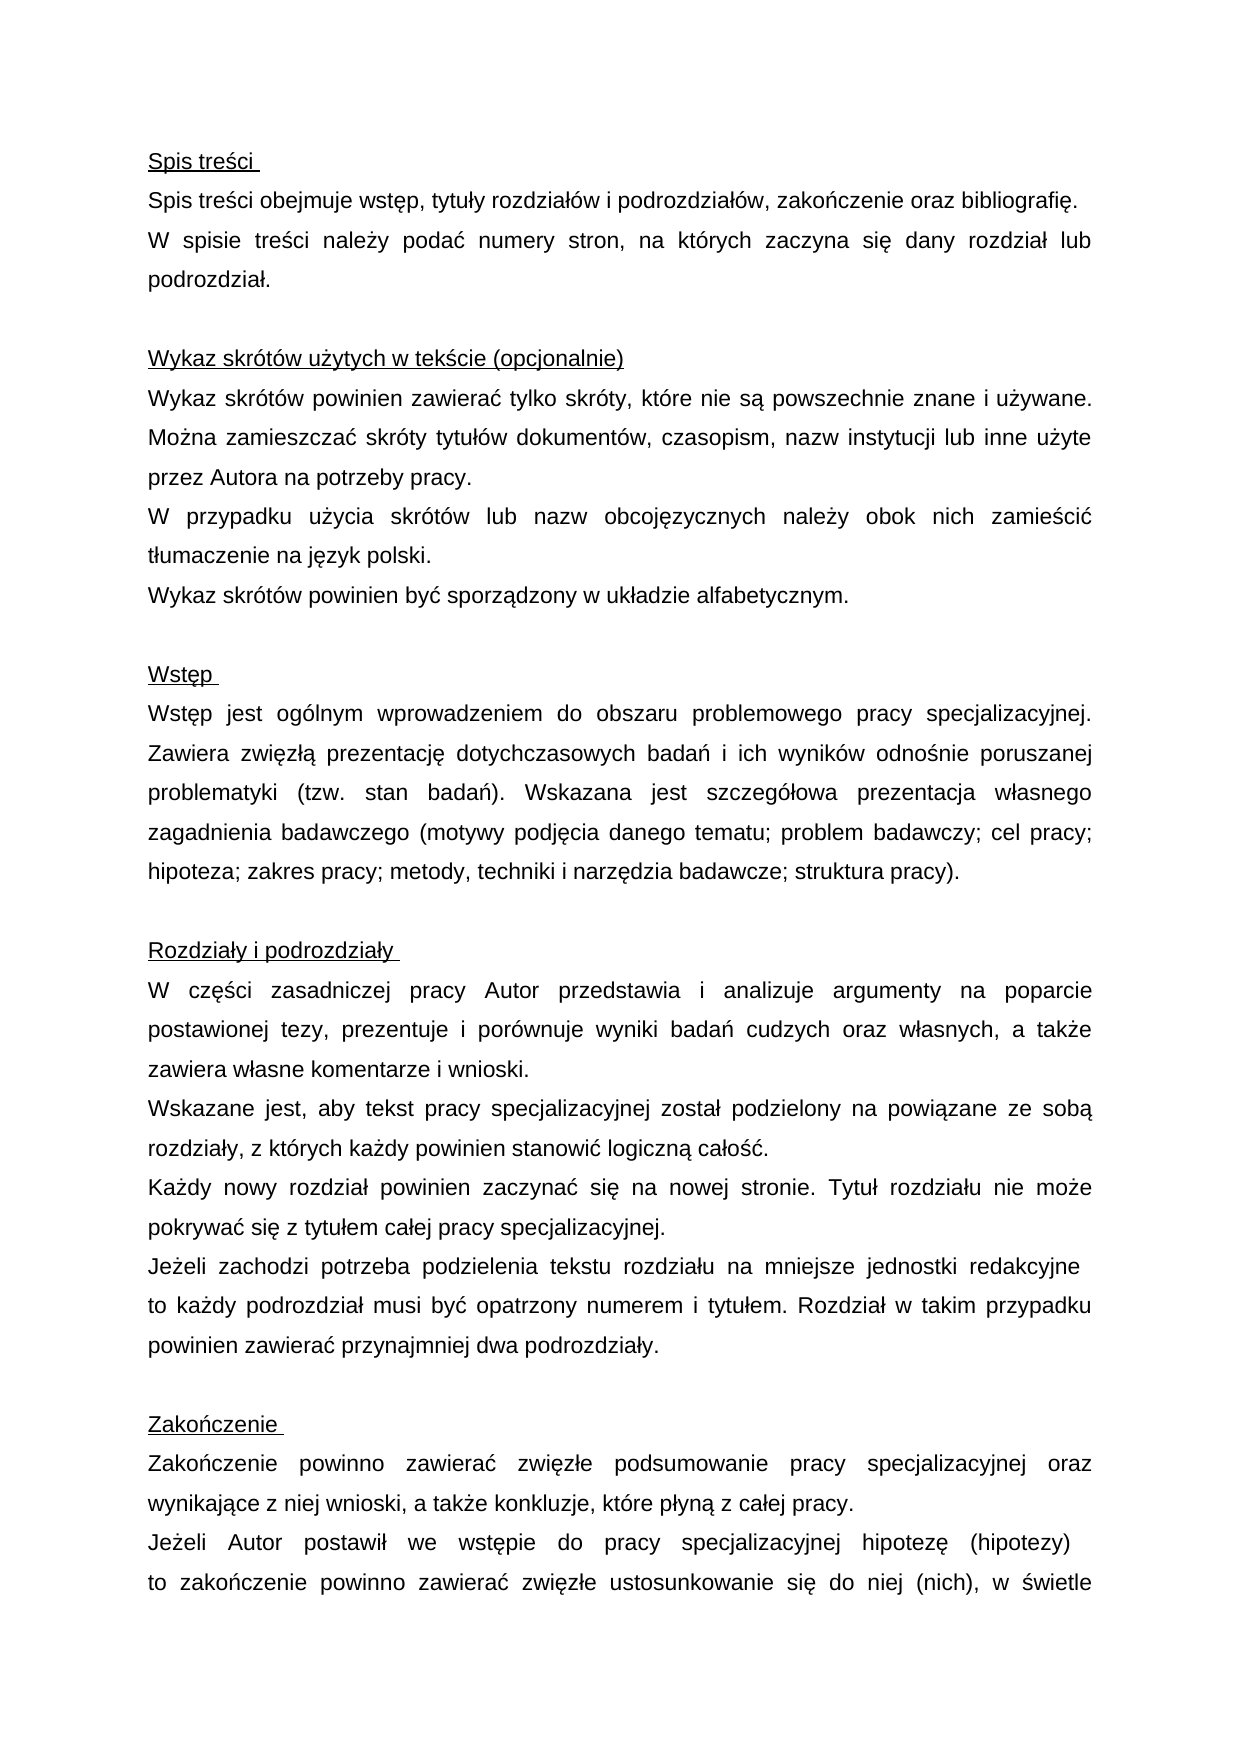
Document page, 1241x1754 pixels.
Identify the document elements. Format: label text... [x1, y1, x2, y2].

text Wstęp jest ogólnym wprowadzeniem do obszaru problemowego pracy specjalizacyjnej. Zawiera zwięzłą prezentację dotychczasowych badań i ich wyników odnośnie poruszanej problematyki (tzw. stan badań). Wskazana jest szczegółowa prezentacja własnego zagadnienia badawczego (motywy podjęcia danego tematu; problem badawczy; cel pracy; hipoteza; zakres pracy; metody, techniki i narzędzia badawcze; struktura pracy). [148, 700, 1093, 884]
text Wykaz skrótów powinien być sporządzony w układzie alfabetycznym. [148, 582, 1093, 608]
text Jeżeli zachodzi potrzeba podzielenia tekstu rozdziału na mniejsze jednostki redakcyjne to każdy podrozdział musi być opatrzony numerem i tytułem. Rozdział w takim przypadku powinien zawierać przynajmniej dwa podrozdziały. [148, 1253, 1093, 1358]
text Zakończenie powinno zawierać zwięzłe podsumowanie pracy specjalizacyjnej oraz wynikające z niej wnioski, a także konkluzje, które płyną z całej pracy. [148, 1450, 1093, 1516]
text Wskazane jest, aby tekst pracy specjalizacyjnej został podzielony na powiązane ze sobą rozdziały, z których każdy powinien stanowić logiczną całość. [148, 1095, 1093, 1161]
text W spisie treści należy podać numery stron, na których zaczyna się dany rozdział lub podrozdział. [148, 227, 1093, 292]
text Zakończenie [148, 1411, 1093, 1437]
text Wstęp [148, 661, 1093, 687]
text Spis treści obejmuje wstęp, tytuły rozdziałów i podrozdziałów, zakończenie oraz bibliografię. [148, 187, 1093, 213]
text W części zasadniczej pracy Autor przedstawia i analizuje argumenty na poparcie postawionej tezy, prezentuje i porównuje wyniki badań cudzych oraz własnych, a także zawiera własne komentarze i wnioski. [148, 977, 1093, 1082]
text Wykaz skrótów użytych w tekście (opcjonalnie) [148, 345, 1093, 371]
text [148, 1529, 1093, 1595]
text Rozdziały i podrozdziały [148, 937, 1093, 963]
text Spis treści [148, 148, 1093, 174]
text Każdy nowy rozdział powinien zaczynać się na nowej stronie. Tytuł rozdziału nie może pokrywać się z tytułem całej pracy specjalizacyjnej. [148, 1174, 1093, 1240]
text Wykaz skrótów powinien zawierać tylko skróty, które nie są powszechnie znane i używane. Można zamieszczać skróty tytułów dokumentów, czasopism, nazw instytucji lub inne użyte przez Autora na potrzeby pracy. [148, 384, 1093, 490]
text W przypadku użycia skrótów lub nazw obcojęzycznych należy obok nich zamieścić tłumaczenie na język polski. [148, 503, 1093, 569]
